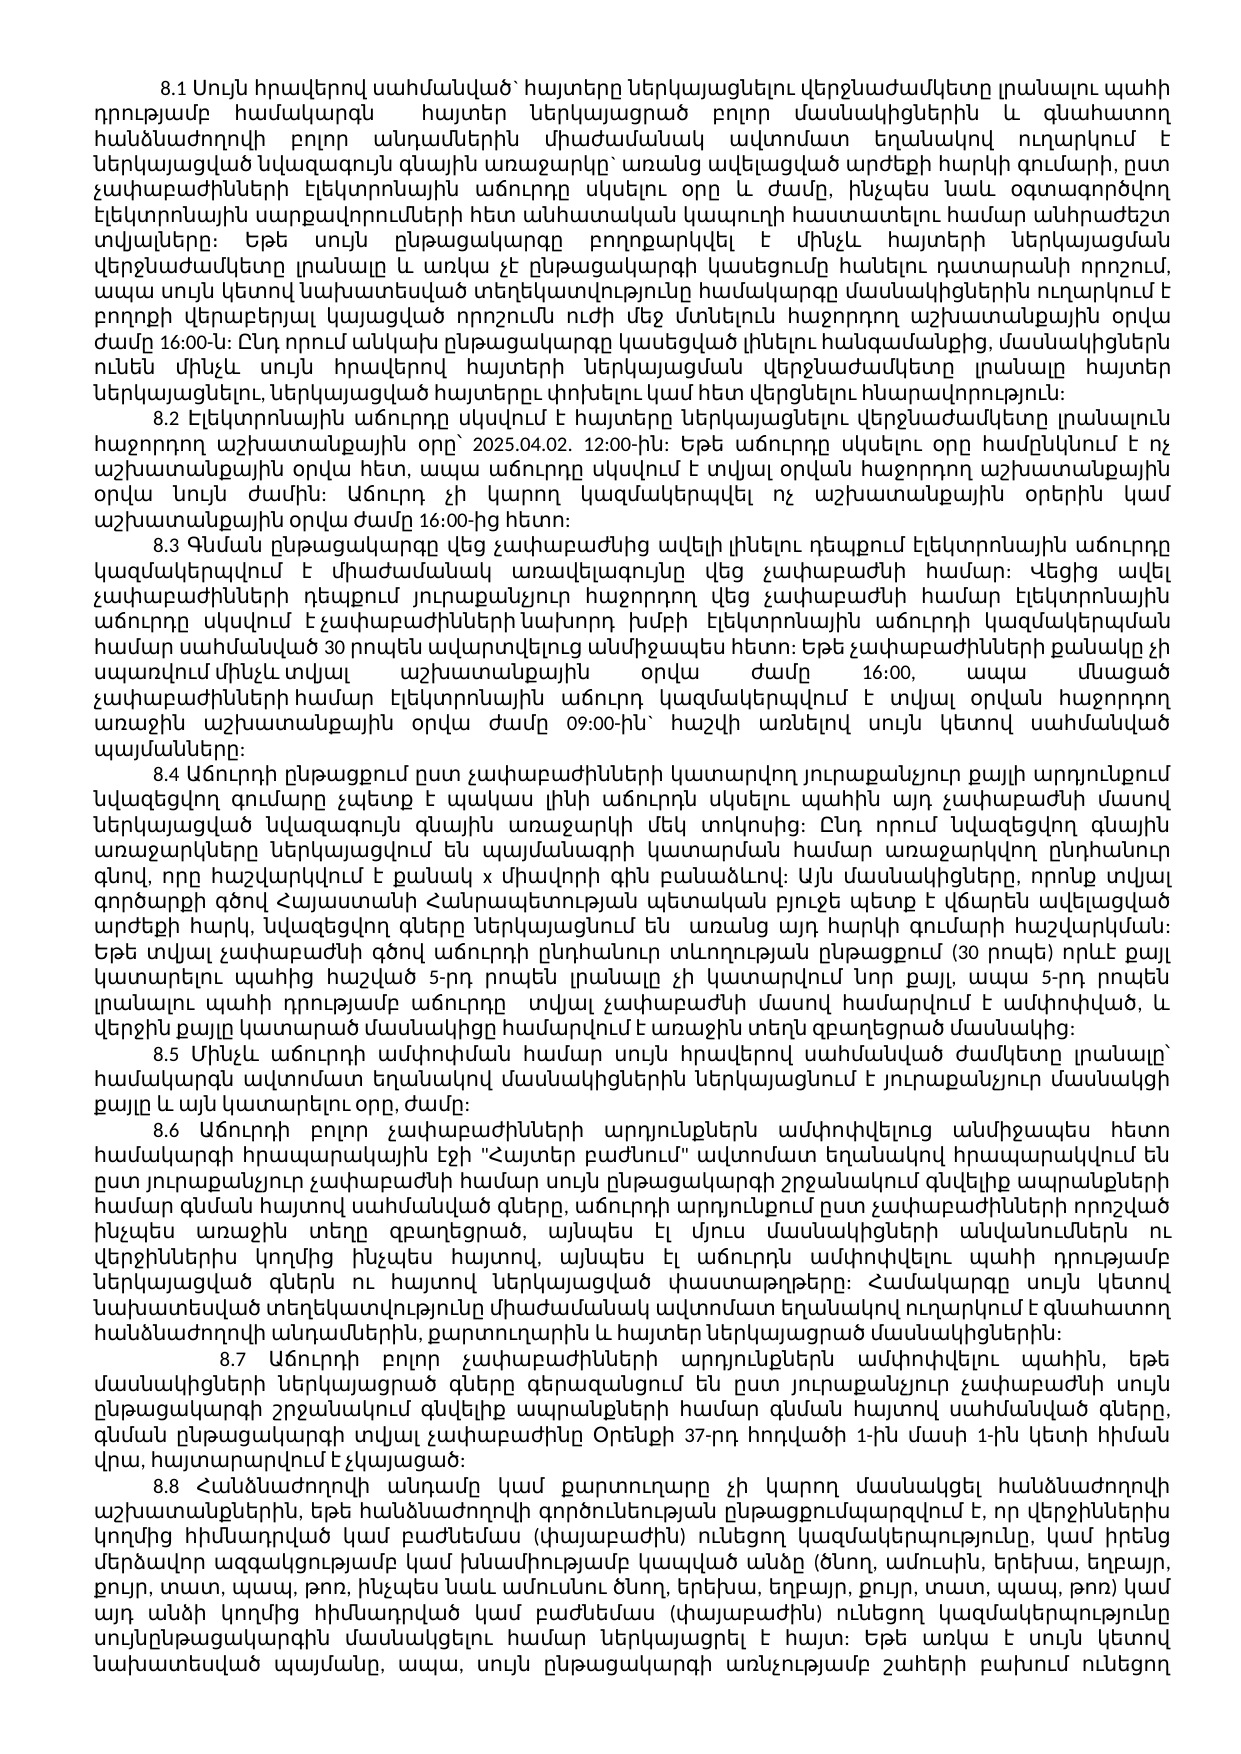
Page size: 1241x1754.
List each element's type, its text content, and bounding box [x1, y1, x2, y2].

text 8.5 Մինչև աճուրդի ամփոփման համար սույն հրավերով սահմանված ժամկետը լրանալը՝ համակարգն ավտոմատ եղանակով մասնակիցներին ներկայացնում է յուրաքանչյուր մասնակցի քայլը և այն կատարելու օրը, ժամը: [94, 1041, 1171, 1117]
text 8.7 Աճուրդի բոլոր չափաբաժինների արդյունքներն ամփոփվելու պահին, եթե մասնակիցների ներկայացրած գները գերազանցում են ըստ յուրաքանչյուր չափաբաժնի սույն ընթացակարգի շրջանակում գնվելիք ապրանքների համար գնման հայտով սահմանված գները, գնման ընթացակարգի տվյալ չափաբաժինը Օրենքի 37-րդ հոդվածի 1-ին մասի 1-ին կետի հիման վրա, հայտարարվում է չկայացած: [94, 1346, 1171, 1473]
text 8.1 Սույն հրավերով սահմանված` հայտերը ներկայացնելու վերջնաժամկետը լրանալու պահի դրությամբ համակարգն հայտեր ներկայացրած բոլոր մասնակիցներին և գնահատող հանձնաժողովի բոլոր անդամներին միաժամանակ ավտոմատ եղանակով ուղարկում է ներկայացված նվազագույն գնային առաջարկը` առանց ավելացված արժեքի հարկի գումարի, ըստ չափաբաժինների էլեկտրոնային աճուրդը սկսելու օրը և ժամը, ինչպես նաև օգտագործվող էլեկտրոնային սարքավորումների հետ անհատական կապուղի հաստատելու համար անհրաժեշտ տվյալները։ Եթե սույն ընթացակարգը բողոքարկվել է մինչև հայտերի ներկայացման վերջնաժամկետը լրանալը և առկա չէ ընթացակարգի կասեցումը հանելու դատարանի որոշում, ապա սույն կետով նախատեսված տեղեկատվությունը համակարգը մասնակիցներին ուղարկում է բողոքի վերաբերյալ կայացված որոշումն ուժի մեջ մտնելուն հաջորդող աշխատանքային օրվա ժամը 16:00-ն: Ընդ որում անկախ ընթացակարգը կասեցված լինելու հանգամանքից, մասնակիցներն ունեն մինչև սույն հրավերով հայտերի ներկայացման վերջնաժամկետը լրանալը հայտեր ներկայացնելու, ներկայացված հայտերըւ փոխելու կամ հետ վերցնելու հնարավորություն: [94, 75, 1171, 405]
text 8.3 Գնման ընթացակարգը վեց չափաբաժնից ավելի լինելու դեպքում էլեկտրոնային աճուրդը կազմակերպվում է միաժամանակ առավելագույնը վեց չափաբաժնի համար: Վեցից ավել չափաբաժինների դեպքում յուրաքանչյուր հաջորդող վեց չափաբաժնի համար էլեկտրոնային աճուրդը սկսվում է չափաբաժինների նախորդ խմբի էլեկտրոնային աճուրդի կազմակերպման համար սահմանված 30 րոպեն ավարտվելուց անմիջապես հետո: Եթե չափաբաժինների քանակը չի սպառվում մինչև տվյալ աշխատանքային օրվա ժամը 16։00, ապա մնացած չափաբաժինների համար էլեկտրոնային աճուրդ կազմակերպվում է տվյալ օրվան հաջորդող առաջին աշխատանքային օրվա ժամը 09:00-ին` հաշվի առնելով սույն կետով սահմանված պայմանները: [94, 532, 1171, 761]
text 8.4 Աճուրդի ընթացքում ըստ չափաբաժինների կատարվող յուրաքանչյուր քայլի արդյունքում նվազեցվող գումարը չպետք է պակաս լինի աճուրդն սկսելու պահին այդ չափաբաժնի մասով ներկայացված նվազագույն գնային առաջարկի մեկ տոկոսից: Ընդ որում նվազեցվող գնային առաջարկները ներկայացվում են պայմանագրի կատարման համար առաջարկվող ընդհանուր գնով, որը հաշվարկվում է քանակ x միավորի գին բանաձևով: Այն մասնակիցները, որոնք տվյալ գործարքի գծով Հայաստանի Հանրապետության պետական բյուջե պետք է վճարեն ավելացված արժեքի հարկ, նվազեցվող գները ներկայացնում են առանց այդ հարկի գումարի հաշվարկման: Եթե տվյալ չափաբաժնի գծով աճուրդի ընդհանուր տևողության ընթացքում (30 րոպե) որևէ քայլ կատարելու պահից հաշված 5-րդ րոպեն լրանալը չի կատարվում նոր քայլ, ապա 5-րդ րոպեն լրանալու պահի դրությամբ աճուրդը տվյալ չափաբաժնի մասով համարվում է ամփոփված, և վերջին քայլը կատարած մասնակիցը համարվում է առաջին տեղն զբաղեցրած մասնակից: [94, 761, 1171, 1041]
text 8.6 Աճուրդի բոլոր չափաբաժինների արդյունքներն ամփոփվելուց անմիջապես հետո համակարգի հրապարակային էջի "Հայտեր բաժնում" ավտոմատ եղանակով հրապարակվում են ըստ յուրաքանչյուր չափաբաժնի համար սույն ընթացակարգի շրջանակում գնվելիք ապրանքների համար գնման հայտով սահմանված գները, աճուրդի արդյունքում ըստ չափաբաժինների որոշված ինչպես առաջին տեղը զբաղեցրած, այնպես էլ մյուս մասնակիցների անվանումներն ու վերջիններիս կողմից ինչպես հայտով, այնպես էլ աճուրդն ամփոփվելու պահի դրությամբ ներկայացված գներն ու հայտով ներկայացված փաստաթղթերը: Համակարգը սույն կետով նախատեսված տեղեկատվությունը միաժամանակ ավտոմատ եղանակով ուղարկում է գնահատող հանձնաժողովի անդամներին, քարտուղարին և հայտեր ներկայացրած մասնակիցներին: [94, 1117, 1171, 1346]
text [94, 1473, 1171, 1676]
text 8.2 Էլեկտրոնային աճուրդը սկսվում է հայտերը ներկայացնելու վերջնաժամկետը լրանալուն հաջորդող աշխատանքային օրը՝ 2025.04.02. 12:00 -ին: Եթե աճուրդը սկսելու օրը համընկնում է ոչ աշխատանքային օրվա հետ, ապա աճուրդը սկսվում է տվյալ օրվան հաջորդող աշխատանքային օրվա նույն ժամին: Աճուրդ չի կարող կազմակերպվել ոչ աշխատանքային օրերին կամ աշխատանքային օրվա ժամը 16։00-ից հետո: [94, 405, 1171, 532]
